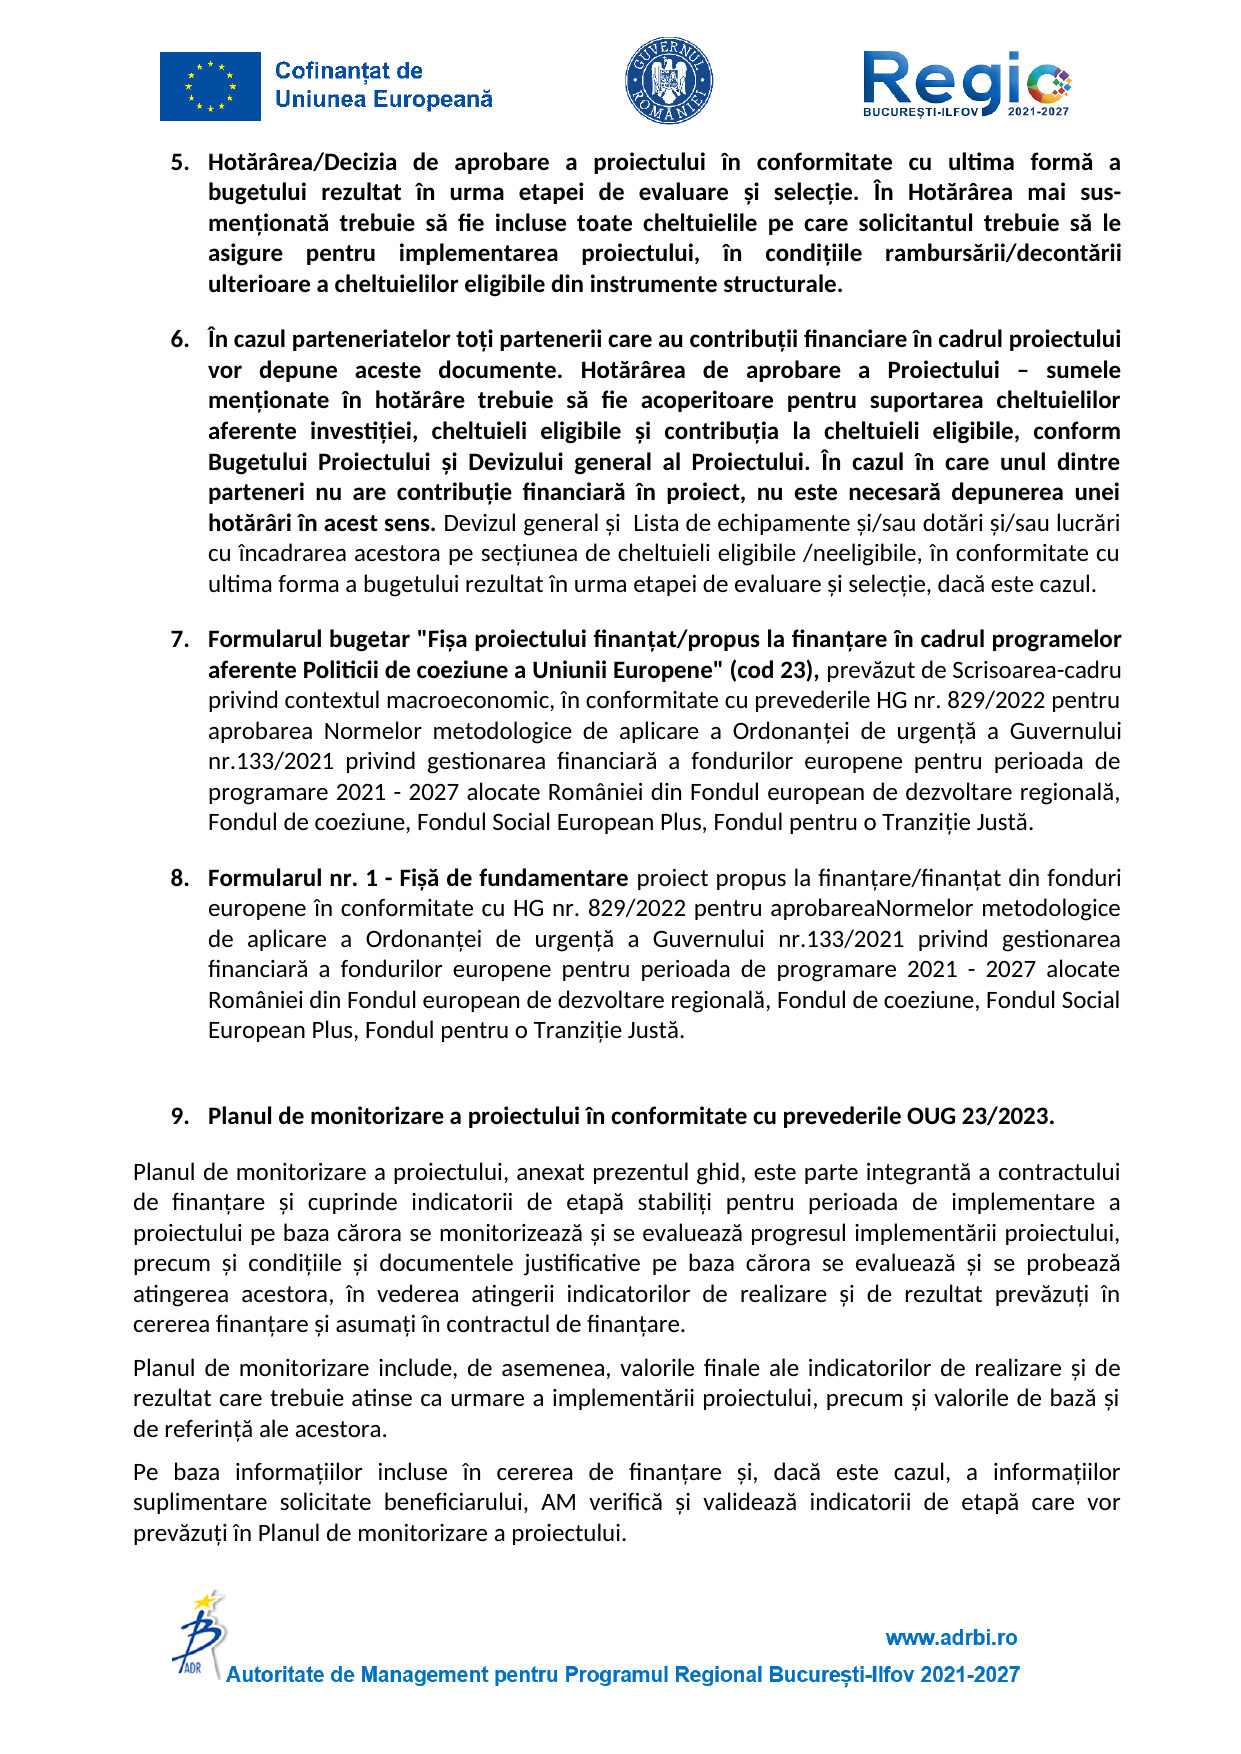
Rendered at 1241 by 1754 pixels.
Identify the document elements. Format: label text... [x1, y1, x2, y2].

text Planul de monitorizare include, de asemenea, valorile finale ale indicatorilor de realizare și de rezultat care trebuie atinse ca urmare a implementării proiectului, precum și valorile de bază și de referință ale acestora. [133, 1352, 1122, 1443]
picture [155, 35, 1101, 125]
list Planul de monitorizare a proiectului în conformitate cu prevederile OUG 23/2023. [170, 1101, 1122, 1131]
subtitle Formularul nr. 1 - Fişă de fundamentare proiect propus la finanţare/finanţat din fonduri europene în conformitate cu HG nr. 829/2022 pentru aprobareaNormelor metodologice de aplicare a Ordonanţei de urgenţă a Guvernului nr.133/2021 privind gestionarea financiară a fondurilor europene pentru perioada de programare 2021 - 2027 alocate României din Fondul european de dezvoltare regională, Fondul de coeziune, Fondul Social European Plus, Fondul pentru o Tranziţie Justă. [170, 862, 1122, 1045]
subtitle Formularul bugetar "Fişa proiectului finanţat/propus la finanţare în cadrul programelor aferente Politicii de coeziune a Uniunii Europene" (cod 23), prevăzut de Scrisoarea-cadru privind contextul macroeconomic, în conformitate cu prevederile HG nr. 829/2022 pentru aprobarea Normelor metodologice de aplicare a Ordonanţei de urgenţă a Guvernului nr.133/2021 privind gestionarea financiară a fondurilor europene pentru perioada de programare 2021 - 2027 alocate României din Fondul european de dezvoltare regională, Fondul de coeziune, Fondul Social European Plus, Fondul pentru o Tranziţie Justă. [170, 623, 1122, 837]
text Pe baza informațiilor incluse în cererea de finanțare și, dacă este cazul, a informațiilor suplimentare solicitate beneficiarului, AM verifică și validează indicatorii de etapă care vor prevăzuți în Planul de monitorizare a proiectului. [133, 1456, 1122, 1547]
subtitle În cazul parteneriatelor toţi partenerii care au contribuții financiare în cadrul proiectului vor depune aceste documente. Hotărârea de aprobare a Proiectului – sumele menționate în hotărâre trebuie să fie acoperitoare pentru suportarea cheltuielilor aferente investiției, cheltuieli eligibile și contribuția la cheltuieli eligibile, conform Bugetului Proiectului și Devizului general al Proiectului. În cazul în care unul dintre parteneri nu are contribuție financiară în proiect, nu este necesară depunerea unei hotărâri în acest sens. Devizul general și Lista de echipamente și/sau dotări și/sau lucrări cu încadrarea acestora pe secțiunea de cheltuieli eligibile /neeligibile, în conformitate cu ultima forma a bugetului rezultat în urma etapei de evaluare și selecție, dacă este cazul. [170, 323, 1122, 598]
list Hotărârea/Decizia de aprobare a proiectului în conformitate cu ultima formă a bugetului rezultat în urma etapei de evaluare și selecție. În Hotărârea mai sus-menţionată trebuie să fie incluse toate cheltuielile pe care solicitantul trebuie să le asigure pentru implementarea proiectului, în condiţiile rambursării/decontării ulterioare a cheltuielilor eligibile din instrumente structurale. [170, 146, 1122, 298]
picture [132, 1587, 1060, 1699]
text Planul de monitorizare a proiectului, anexat prezentul ghid, este parte integrantă a contractului de finanțare și cuprinde indicatorii de etapă stabiliți pentru perioada de implementare a proiectului pe baza cărora se monitorizează și se evaluează progresul implementării proiectului, precum și condițiile și documentele justificative pe baza cărora se evaluează și se probează atingerea acestora, în vederea atingerii indicatorilor de realizare și de rezultat prevăzuți în cererea finanțare și asumați în contractul de finanțare. [133, 1156, 1122, 1339]
